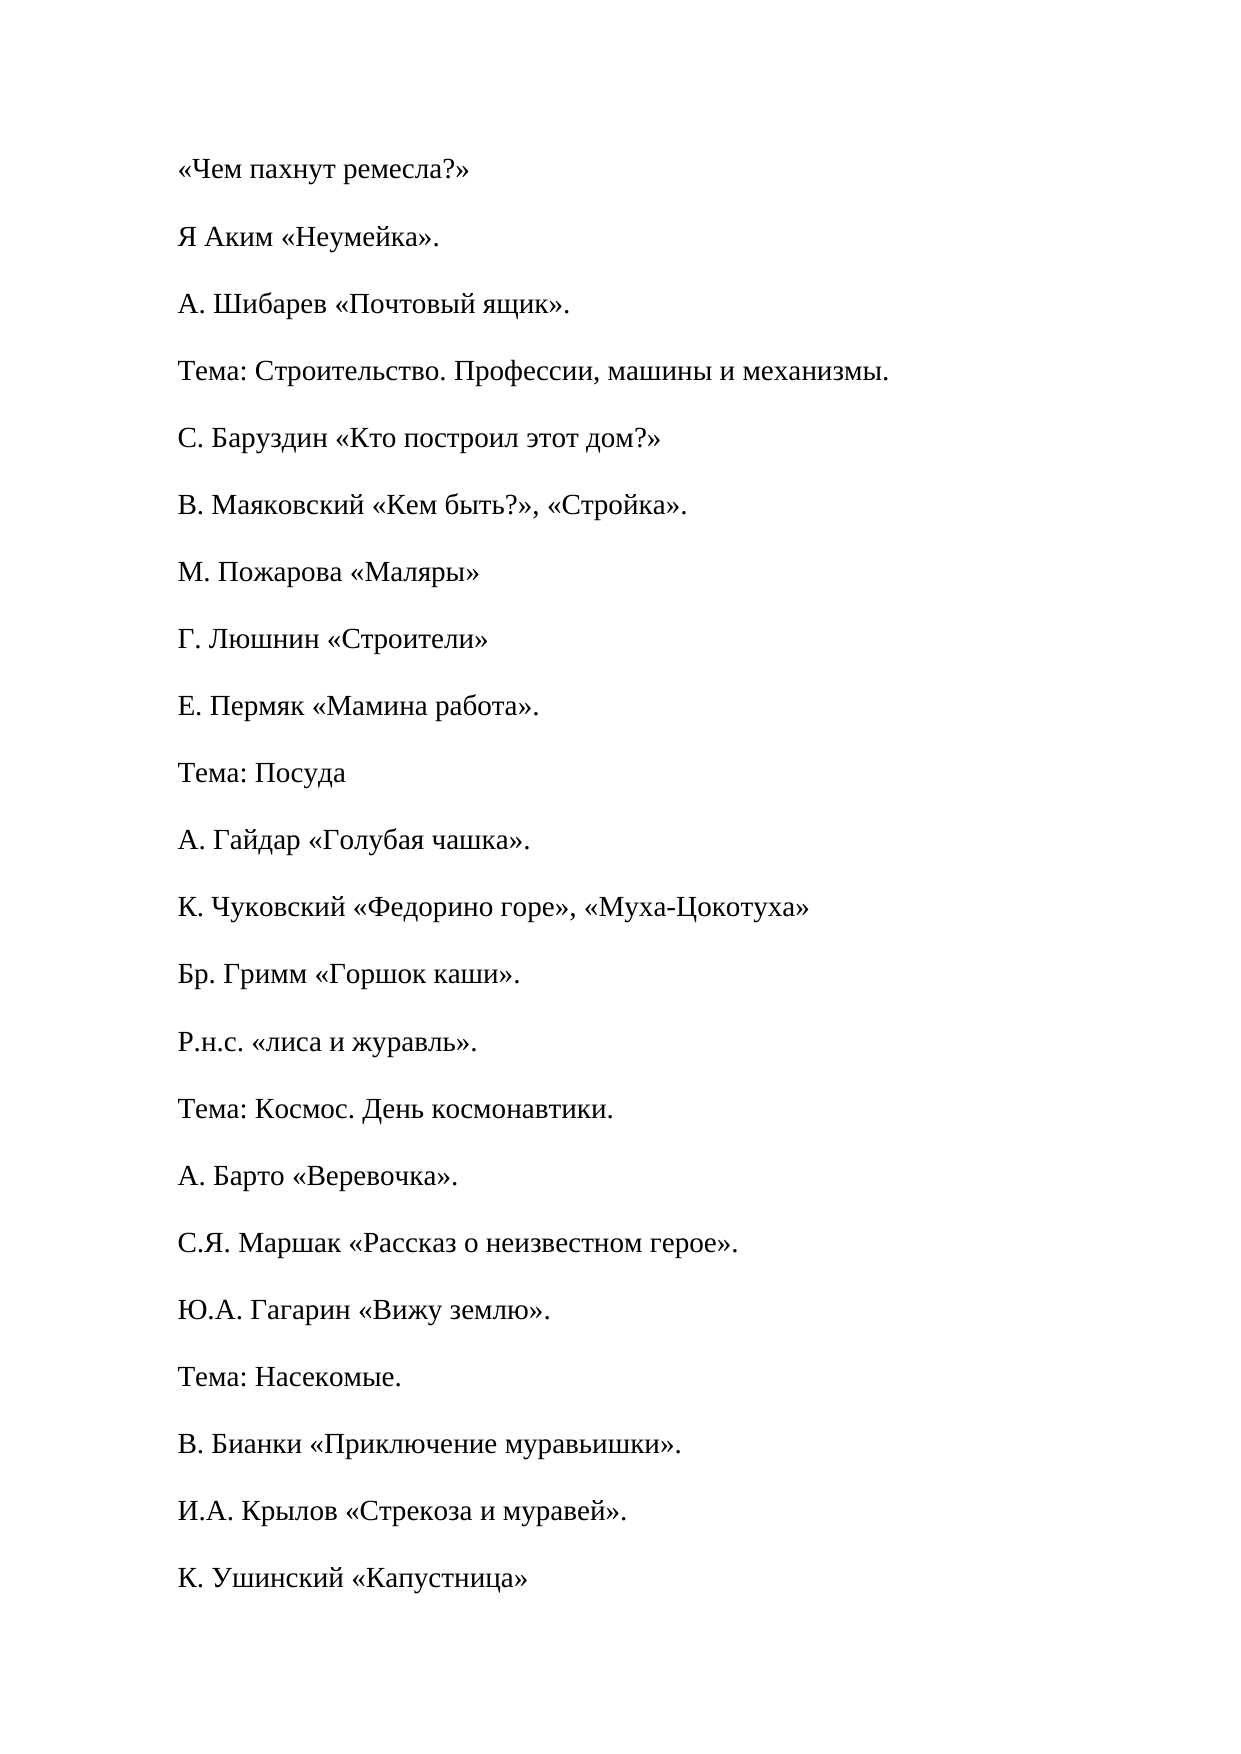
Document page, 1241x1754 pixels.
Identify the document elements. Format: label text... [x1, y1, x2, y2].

text К. Чуковский «Федорино горе», «Муха-Цокотуха» [177, 889, 1152, 923]
text А. Барто «Веревочка». [177, 1158, 1152, 1191]
text Тема: Космос. День космонавтики. [177, 1091, 1152, 1124]
text А. Гайдар «Голубая чашка». [177, 822, 1152, 856]
text Тема: Посуда [177, 755, 1152, 789]
text Ю.А. Гагарин «Вижу землю». [177, 1292, 1152, 1326]
text Тема: Насекомые. [177, 1359, 1152, 1393]
text Тема: Строительство. Профессии, машины и механизмы. [177, 353, 1152, 386]
text М. Пожарова «Маляры» [177, 554, 1152, 588]
text Г. Люшнин «Строители» [177, 621, 1152, 655]
text И.А. Крылов «Стрекоза и муравей». [177, 1493, 1152, 1527]
text Е. Пермяк «Мамина работа». [177, 688, 1152, 722]
text «Чем пахнут ремесла?» [177, 152, 1152, 185]
text Бр. Гримм «Горшок каши». [177, 957, 1152, 990]
text Я Аким «Неумейка». [177, 219, 1152, 252]
text К. Ушинский «Капустница» [177, 1560, 1152, 1594]
text В. Бианки «Приключение муравьишки». [177, 1426, 1152, 1460]
text А. Шибарев «Почтовый ящик». [177, 286, 1152, 319]
text В. Маяковский «Кем быть?», «Стройка». [177, 487, 1152, 521]
text Р.н.с. «лиса и журавль». [177, 1024, 1152, 1057]
text С.Я. Маршак «Рассказ о неизвестном герое». [177, 1225, 1152, 1258]
text С. Баруздин «Кто построил этот дом?» [177, 420, 1152, 453]
